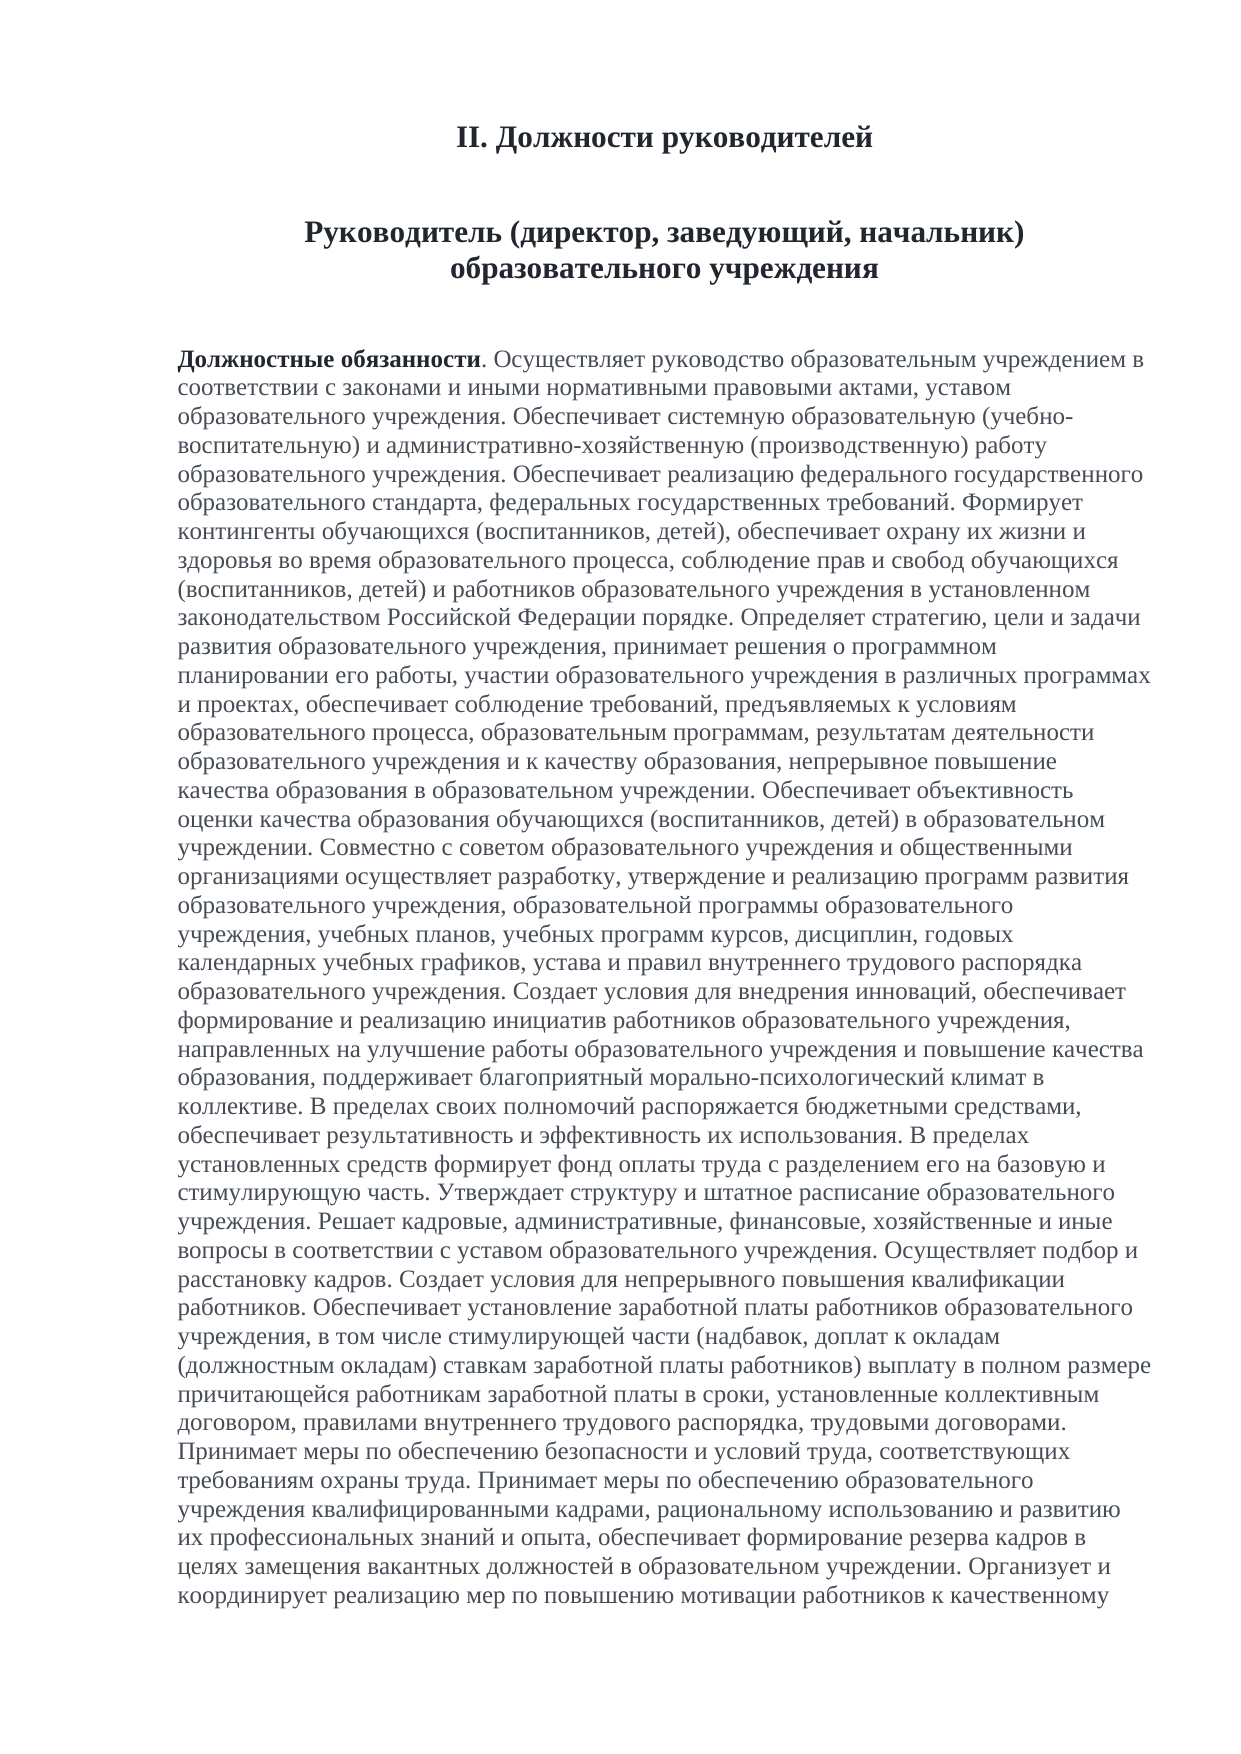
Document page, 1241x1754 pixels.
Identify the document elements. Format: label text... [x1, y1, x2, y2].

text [177, 344, 1152, 1609]
text II. Должности руководителей [177, 118, 1152, 154]
text Руководитель (директор, заведующий, начальник) образовательного учреждения [177, 213, 1152, 285]
